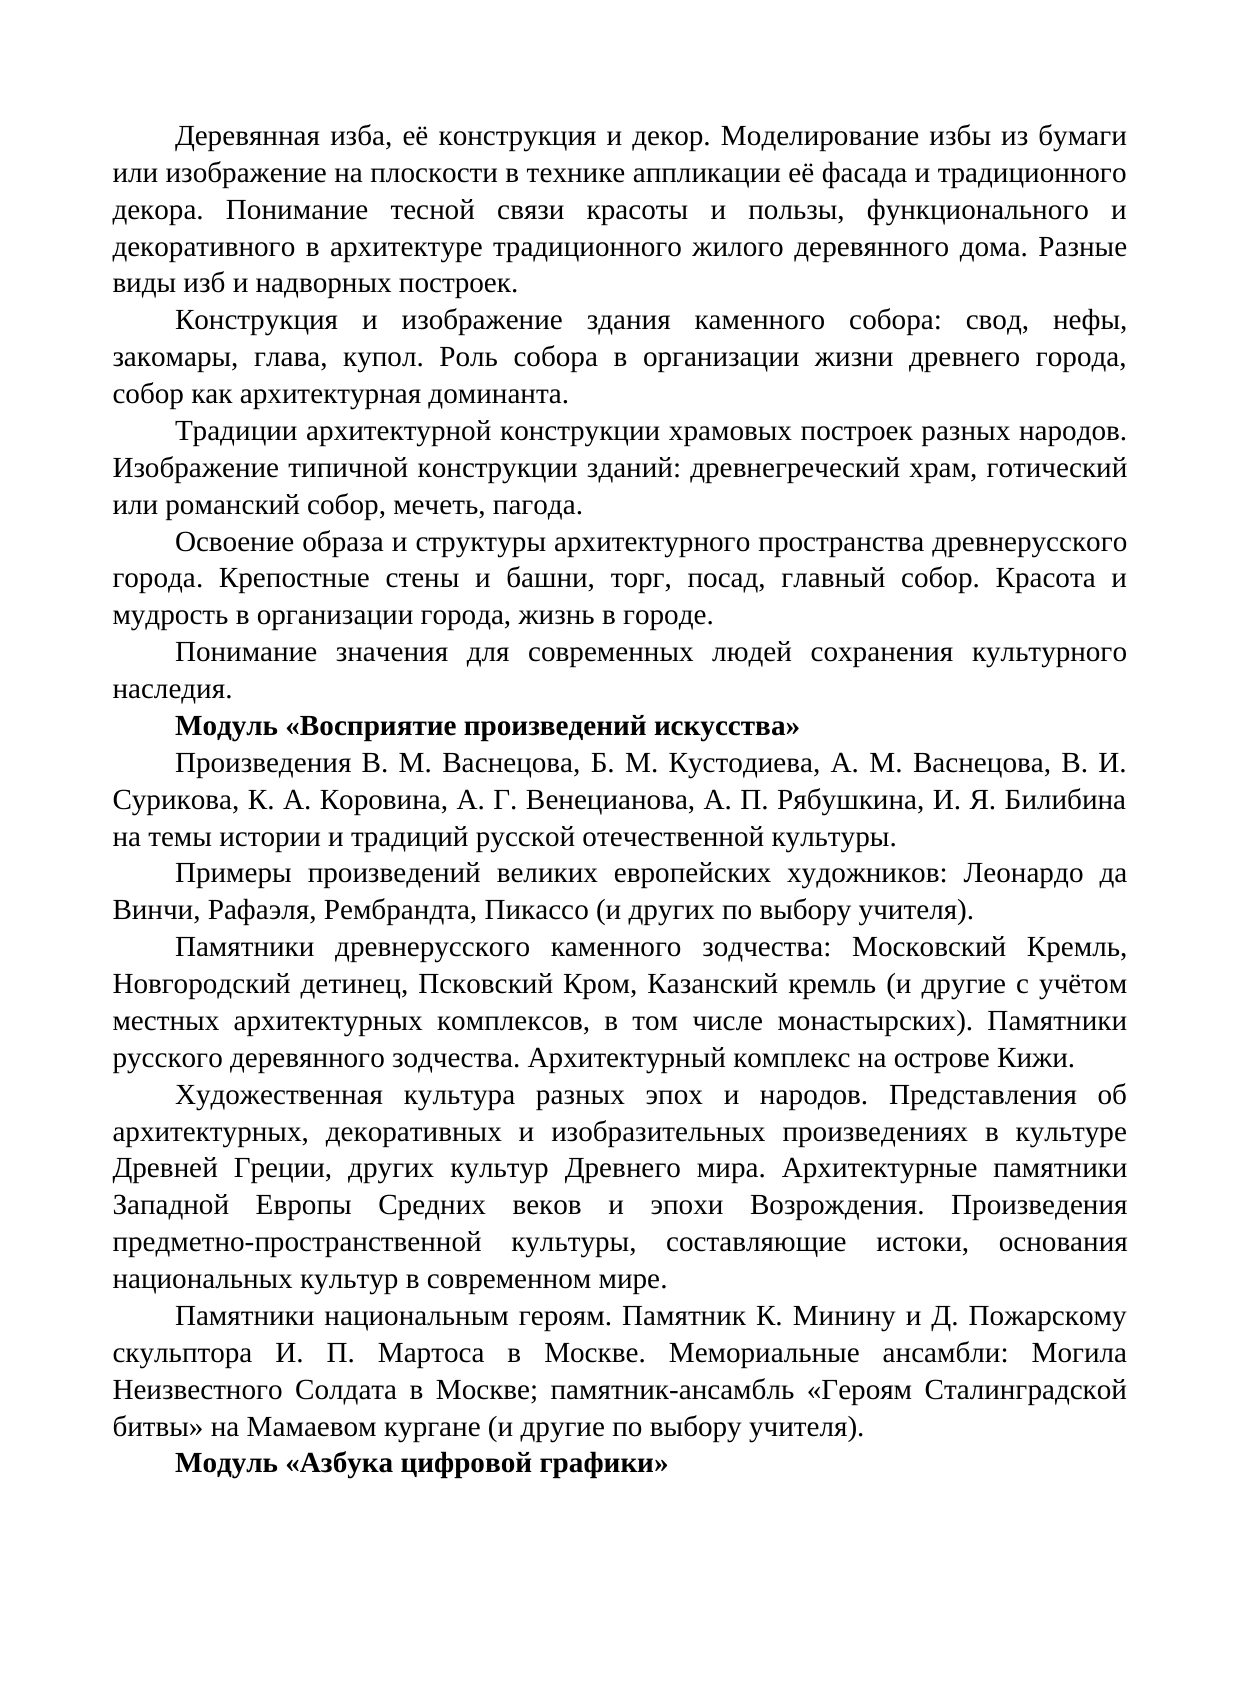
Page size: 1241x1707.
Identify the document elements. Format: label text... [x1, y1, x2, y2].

text Освоение образа и структуры архитектурного пространства древнерусского города. Крепостные стены и башни, торг, посад, главный собор. Красота и мудрость в организации города, жизнь в городе. [112, 524, 1128, 631]
text Понимание значения для современных людей сохранения культурного наследия. [112, 634, 1128, 705]
text Примеры произведений великих европейских художников: Леонардо да Винчи, Рафаэля, Рембрандта, Пикассо (и других по выбору учителя). [112, 856, 1128, 926]
text Традиции архитектурной конструкции храмовых построек разных народов. Изображение типичной конструкции зданий: древнегреческий храм, готический или романский собор, мечеть, пагода. [112, 413, 1128, 520]
text Модуль «Восприятие произведений искусства» [112, 708, 1128, 742]
text Деревянная изба, её конструкция и декор. Моделирование избы из бумаги или изображение на плоскости в технике аппликации её фасада и традиционного декора. Понимание тесной связи красоты и пользы, функционального и декоративного в архитектуре традиционного жилого деревянного дома. Разные виды изб и надворных построек. [112, 118, 1128, 299]
text Художественная культура разных эпох и народов. Представления об архитектурных, декоративных и изобразительных произведениях в культуре Древней Греции, других культур Древнего мира. Архитектурные памятники Западной Европы Средних веков и эпохи Возрождения. Произведения предметно-пространственной культуры, составляющие истоки, основания национальных культур в современном мире. [112, 1077, 1128, 1295]
text Произведения В. М. Васнецова, Б. М. Кустодиева, А. М. Васнецова, В. И. Сурикова, К. А. Коровина, А. Г. Венецианова, А. П. Рябушкина, И. Я. Билибина на темы истории и традиций русской отечественной культуры. [112, 745, 1128, 852]
text Конструкция и изображение здания каменного собора: свод, нефы, закомары, глава, купол. Роль собора в организации жизни древнего города, собор как архитектурная доминанта. [112, 302, 1128, 410]
text Памятники национальным героям. Памятник К. Минину и Д. Пожарскому скульптора И. П. Мартоса в Москве. Мемориальные ансамбли: Могила Неизвестного Солдата в Москве; памятник-ансамбль «Героям Сталинградской битвы» на Мамаевом кургане (и другие по выбору учителя). [112, 1298, 1128, 1442]
text Модуль «Азбука цифровой графики» [112, 1446, 1128, 1479]
text Памятники древнерусского каменного зодчества: Московский Кремль, Новгородский детинец, Псковский Кром, Казанский кремль (и другие с учётом местных архитектурных комплексов, в том числе монастырских). Памятники русского деревянного зодчества. Архитектурный комплекс на острове Кижи. [112, 929, 1128, 1073]
